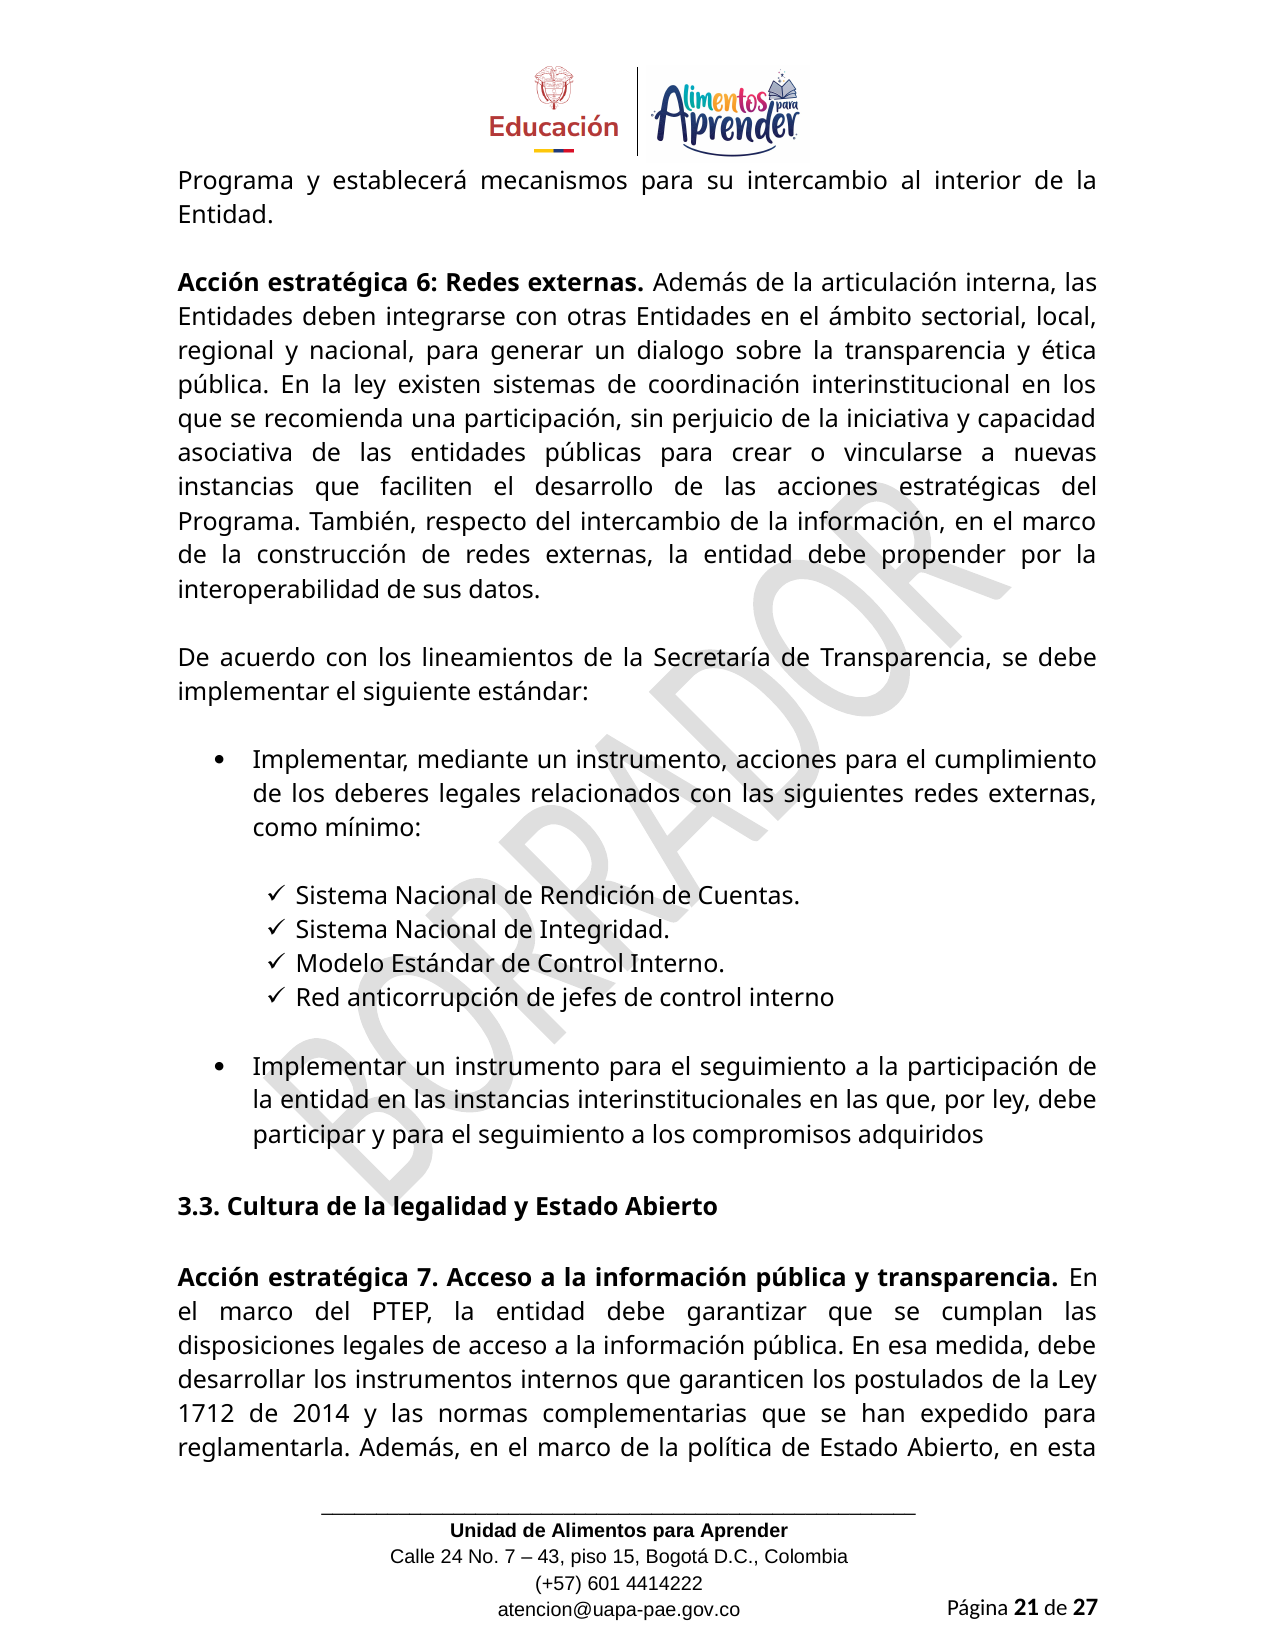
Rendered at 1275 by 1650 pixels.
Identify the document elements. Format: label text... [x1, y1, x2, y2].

picture [465, 61, 640, 162]
list Implementar, mediante un instrumento, acciones para el cumplimiento de los deberes legales relacionados con las siguientes redes externas, como mínimo: [215, 742, 1098, 844]
list Implementar un instrumento para el seguimiento a la participación de la entidad en las instancias interinstitucionales en las que, por ley, debe participar y para el seguimiento a los compromisos adquiridos [215, 1048, 1098, 1150]
list Sistema Nacional de Integridad. [266, 912, 1098, 946]
text Acción estratégica 6: Redes externas. Además de la articulación interna, las Entidades deben integrarse con otras Entidades en el ámbito sectorial, local, regional y nacional, para generar un dialogo sobre la transparencia y ética pública. En la ley existen sistemas de coordinación interinstitucional en los que se recomienda una participación, sin perjuicio de la iniciativa y capacidad asociativa de las entidades públicas para crear o vincularse a nuevas instancias que faciliten el desarrollo de las acciones estratégicas del Programa. También, respecto del intercambio de la información, en el marco de la construcción de redes externas, la entidad debe propender por la interoperabilidad de sus datos. [177, 265, 1098, 605]
list Modelo Estándar de Control Interno. [266, 946, 1098, 980]
subtitle 3.3. Cultura de la legalidad y Estado Abierto [177, 1188, 1098, 1223]
list Sistema Nacional de Rendición de Cuentas. [266, 878, 1098, 912]
text De acuerdo con los lineamientos de la Secretaría de Transparencia, se debe implementar el siguiente estándar: [177, 639, 1098, 707]
list Red anticorrupción de jefes de control interno [266, 980, 1098, 1014]
picture [646, 65, 810, 162]
